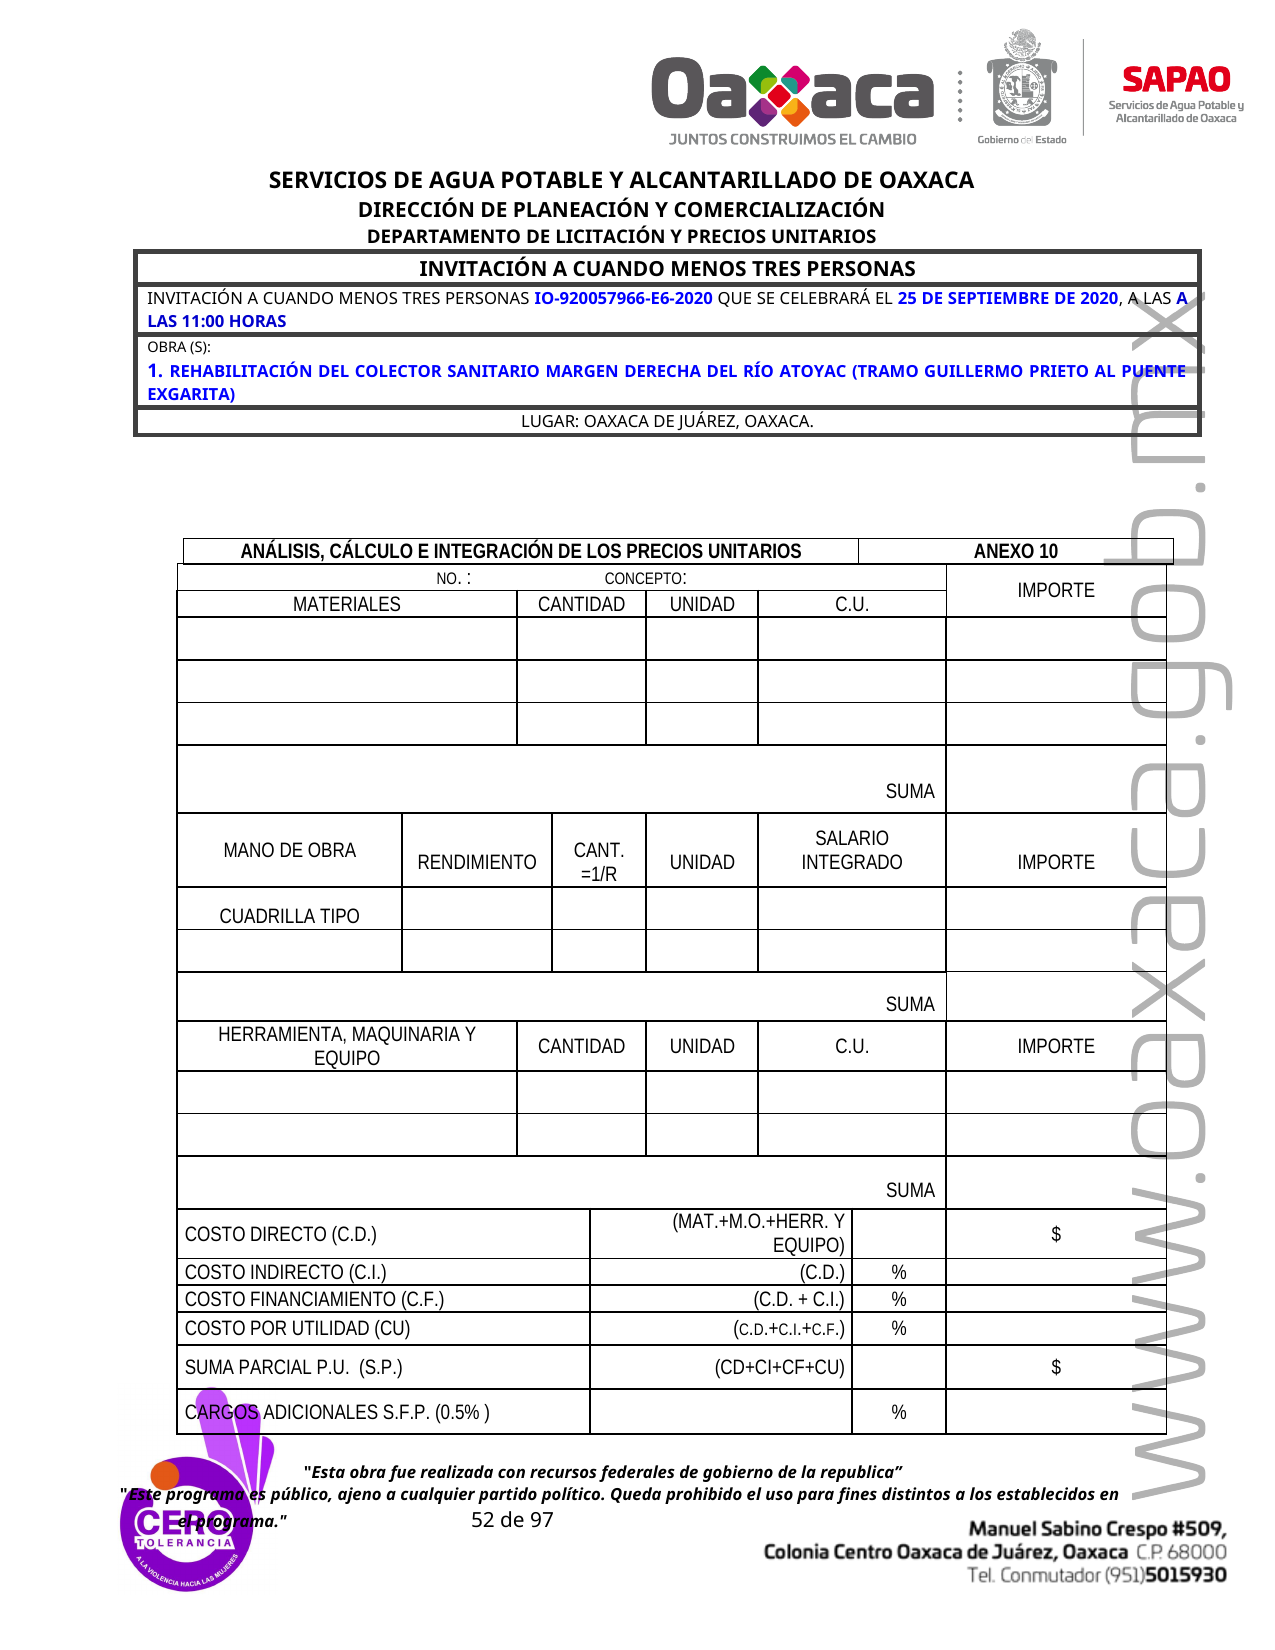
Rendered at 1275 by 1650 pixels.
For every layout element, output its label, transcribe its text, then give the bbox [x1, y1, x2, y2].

table_cell (C.D.) [591, 1259, 851, 1284]
table_cell [403, 888, 551, 928]
table_cell SUMA [178, 1157, 945, 1208]
table_cell [947, 972, 1166, 1020]
table_cell [759, 618, 945, 659]
table_cell (C.D. + C.I.) [591, 1286, 851, 1311]
table_cell [178, 618, 516, 659]
table_cell [853, 1346, 945, 1388]
table_cell [518, 703, 645, 744]
table_cell [947, 1313, 1166, 1344]
picture [117, 1383, 278, 1595]
table_cell CANTIDAD [518, 591, 645, 616]
table_cell [553, 930, 645, 971]
table_cell % [853, 1286, 945, 1311]
table_cell [947, 618, 1166, 659]
table_cell [853, 1210, 945, 1257]
table_cell [553, 888, 645, 928]
table_header ANÁLISIS, CÁLCULO E INTEGRACIÓN DE LOS PRECIOS UNITARIOS [184, 539, 858, 563]
table_cell C.U. [759, 1022, 945, 1070]
table_cell [178, 661, 516, 702]
table_cell [759, 1114, 945, 1155]
table_cell % [853, 1259, 945, 1284]
table_cell RENDIMIENTO [403, 814, 551, 886]
table_cell UNIDAD [647, 814, 757, 886]
table_cell [947, 1072, 1166, 1112]
table_cell [759, 930, 945, 971]
table_cell [647, 661, 757, 702]
table_cell COSTO INDIRECTO (C.I.) [178, 1259, 589, 1284]
table_cell [947, 1286, 1166, 1311]
table_cell [947, 1114, 1166, 1155]
table_cell [947, 746, 1166, 812]
table_cell % [853, 1313, 945, 1344]
table_cell UNIDAD [647, 1022, 757, 1070]
table_cell CARGOS ADICIONALES S.F.P. (0.5% ) [178, 1390, 589, 1433]
table_cell $ [947, 1210, 1166, 1257]
table_cell COSTO DIRECTO (C.D.) [178, 1210, 589, 1257]
table_cell [591, 1390, 851, 1433]
table_cell CANTIDAD [518, 1022, 645, 1070]
table_cell HERRAMIENTA, MAQUINARIA Y EQUIPO [178, 1022, 516, 1070]
table_cell [947, 703, 1166, 744]
table_cell [947, 1390, 1166, 1433]
table_cell [178, 930, 401, 971]
table_cell [647, 1114, 757, 1155]
table_cell SUMA [178, 746, 945, 812]
table_cell UNIDAD [647, 591, 757, 616]
table_cell no. : concepto: [178, 564, 946, 589]
table_cell (c.d.+c.i.+c.f.) [591, 1313, 851, 1344]
table_cell SUMA [178, 973, 946, 1020]
table_cell [518, 1072, 645, 1112]
table_cell [759, 661, 945, 702]
table_cell $ [947, 1346, 1166, 1388]
table_cell [647, 930, 757, 971]
table_cell [759, 1072, 945, 1112]
table_cell MATERIALES [178, 591, 516, 616]
table_cell SUMA PARCIAL P.U. (S.P.) [178, 1346, 589, 1388]
table_cell SALARIO INTEGRADO [759, 814, 945, 886]
table_cell [403, 930, 551, 971]
table_cell [178, 1072, 516, 1112]
table_cell COSTO FINANCIAMIENTO (C.F.) [178, 1286, 589, 1311]
table_cell MANO DE OBRA [178, 814, 401, 886]
table_cell IMPORTE [947, 814, 1166, 886]
table_cell [759, 703, 945, 744]
table_cell (MAT.+M.O.+HERR. Y EQUIPO) [591, 1210, 851, 1257]
table_cell [518, 1114, 645, 1155]
table_cell CANT. =1/R [553, 814, 645, 886]
table_cell IMPORTE [947, 1022, 1166, 1070]
table_cell CUADRILLA TIPO [178, 888, 401, 928]
table_cell [178, 703, 516, 744]
table_cell [178, 1114, 516, 1155]
table_cell IMPORTE [947, 565, 1166, 616]
table_cell [647, 1072, 757, 1112]
table_cell [947, 930, 1166, 971]
table_cell % [853, 1390, 945, 1433]
table_cell [947, 1259, 1166, 1284]
table_cell [947, 1157, 1166, 1208]
table_cell COSTO POR UTILIDAD (CU) [178, 1313, 589, 1344]
table_cell [518, 661, 645, 702]
table_cell [947, 661, 1166, 702]
table_cell [647, 618, 757, 659]
picture [651, 12, 1257, 161]
table_cell (CD+CI+CF+CU) [591, 1346, 851, 1388]
table_cell [947, 888, 1166, 928]
table_cell [647, 888, 757, 928]
table_header ANEXO 10 [859, 539, 1173, 563]
table_cell [759, 888, 945, 928]
picture [739, 1511, 1241, 1594]
table_cell [518, 618, 645, 659]
table_cell C.U. [759, 591, 946, 616]
table_cell [647, 703, 757, 744]
